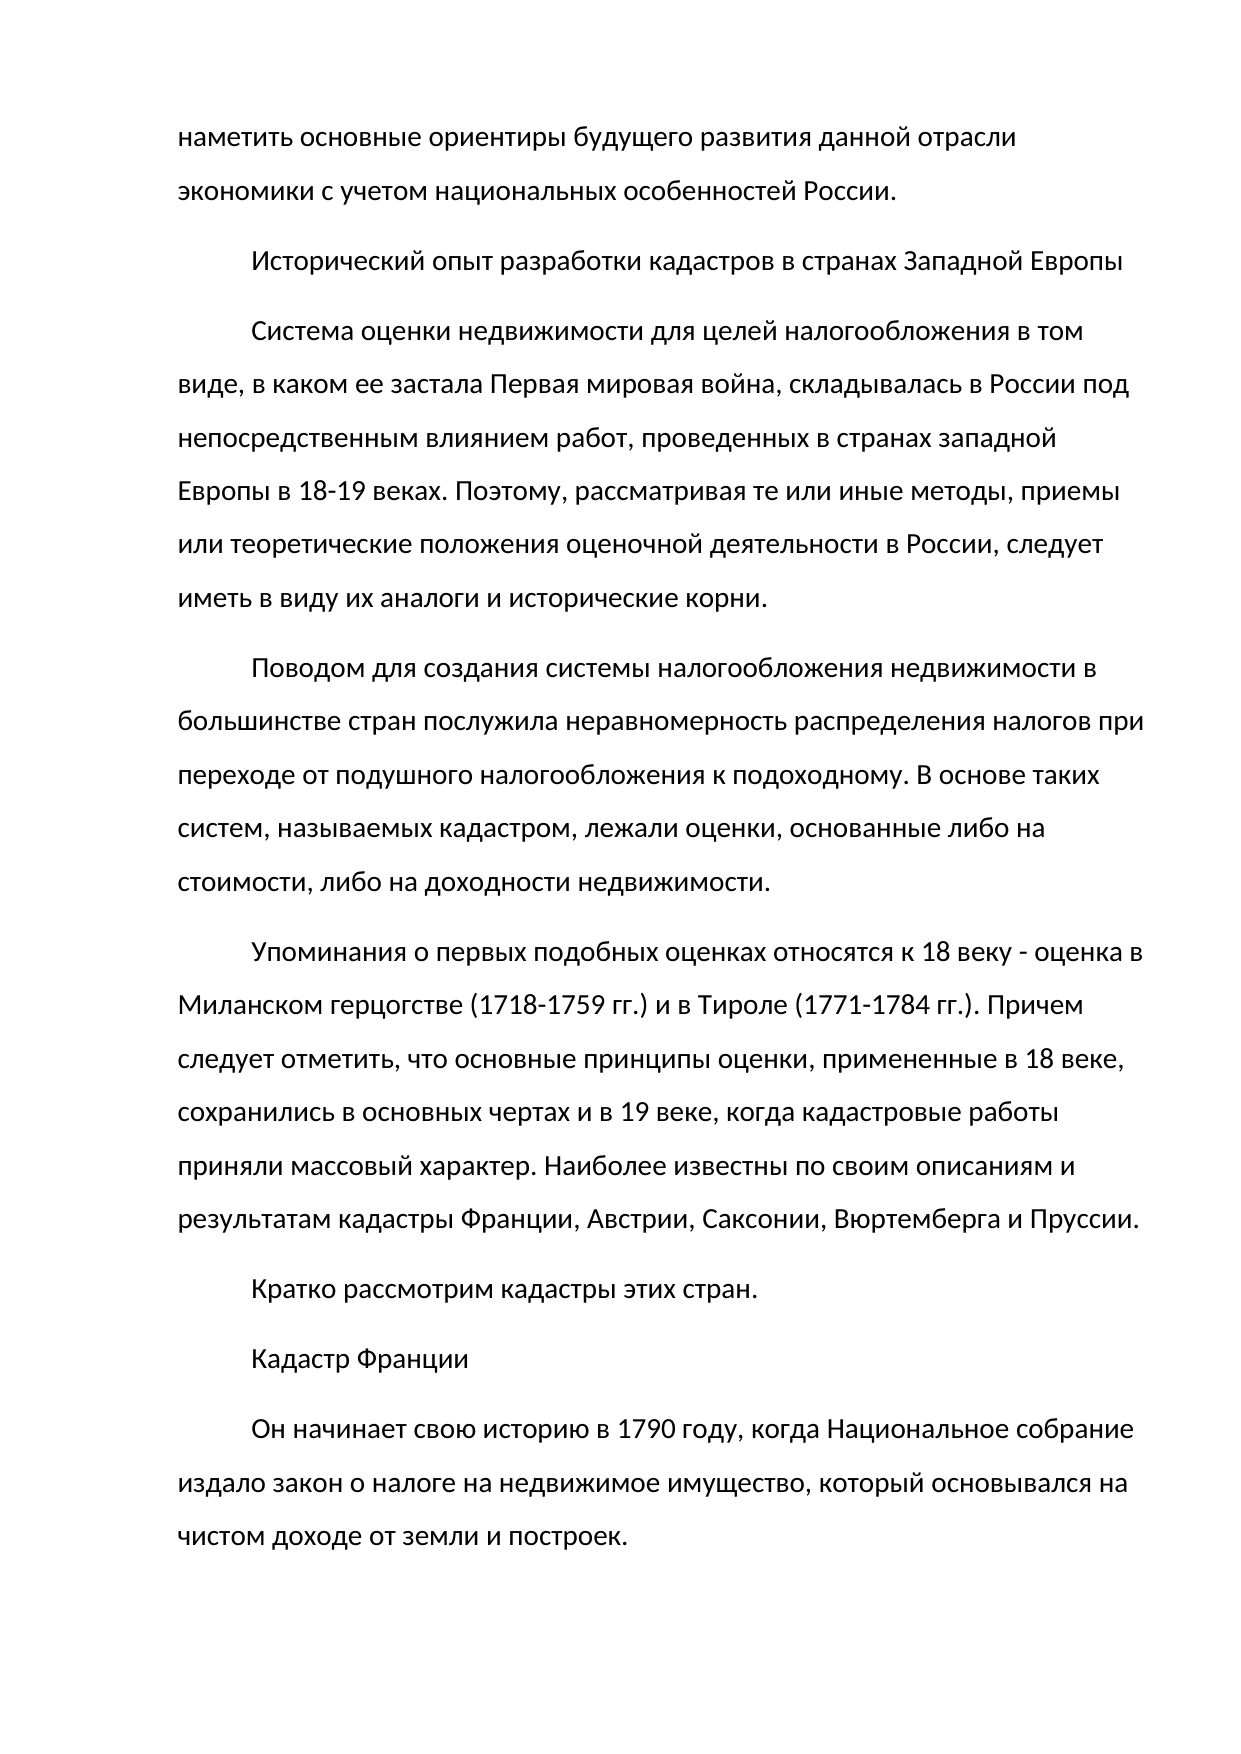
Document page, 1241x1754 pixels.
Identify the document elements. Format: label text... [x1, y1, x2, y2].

text Исторический опыт разработки кадастров в странах Западной Европы [177, 242, 1152, 277]
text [177, 118, 1152, 207]
text Поводом для создания системы налогообложения недвижимости в большинстве стран послужила неравномерность распределения налогов при переходе от подушного налогообложения к подоходному. В основе таких систем, называемых кадастром, лежали оценки, основанные либо на стоимости, либо на доходности недвижимости. [177, 649, 1152, 898]
text Кадастр Франции [177, 1340, 1152, 1376]
text Система оценки недвижимости для целей налогообложения в том виде, в каком ее застала Первая мировая война, складывалась в России под непосредственным влиянием работ, проведенных в странах западной Европы в 18-19 веках. Поэтому, рассматривая те или иные методы, приемы или теоретические положения оценочной деятельности в России, следует иметь в виду их аналоги и исторические корни. [177, 312, 1152, 614]
text Упоминания о первых подобных оценках относятся к 18 веку - оценка в Миланском герцогстве (1718-1759 гг.) и в Тироле (1771-1784 гг.). Причем следует отметить, что основные принципы оценки, примененные в 18 веке, сохранились в основных чертах и в 19 веке, когда кадастровые работы приняли массовый характер. Наиболее известны по своим описаниям и результатам кадастры Франции, Австрии, Саксонии, Вюртемберга и Пруссии. [177, 933, 1152, 1236]
text Кратко рассмотрим кадастры этих стран. [177, 1270, 1152, 1306]
text Он начинает свою историю в 1790 году, когда Национальное собрание издало закон о налоге на недвижимое имущество, который основывался на чистом доходе от земли и построек. [177, 1410, 1152, 1553]
